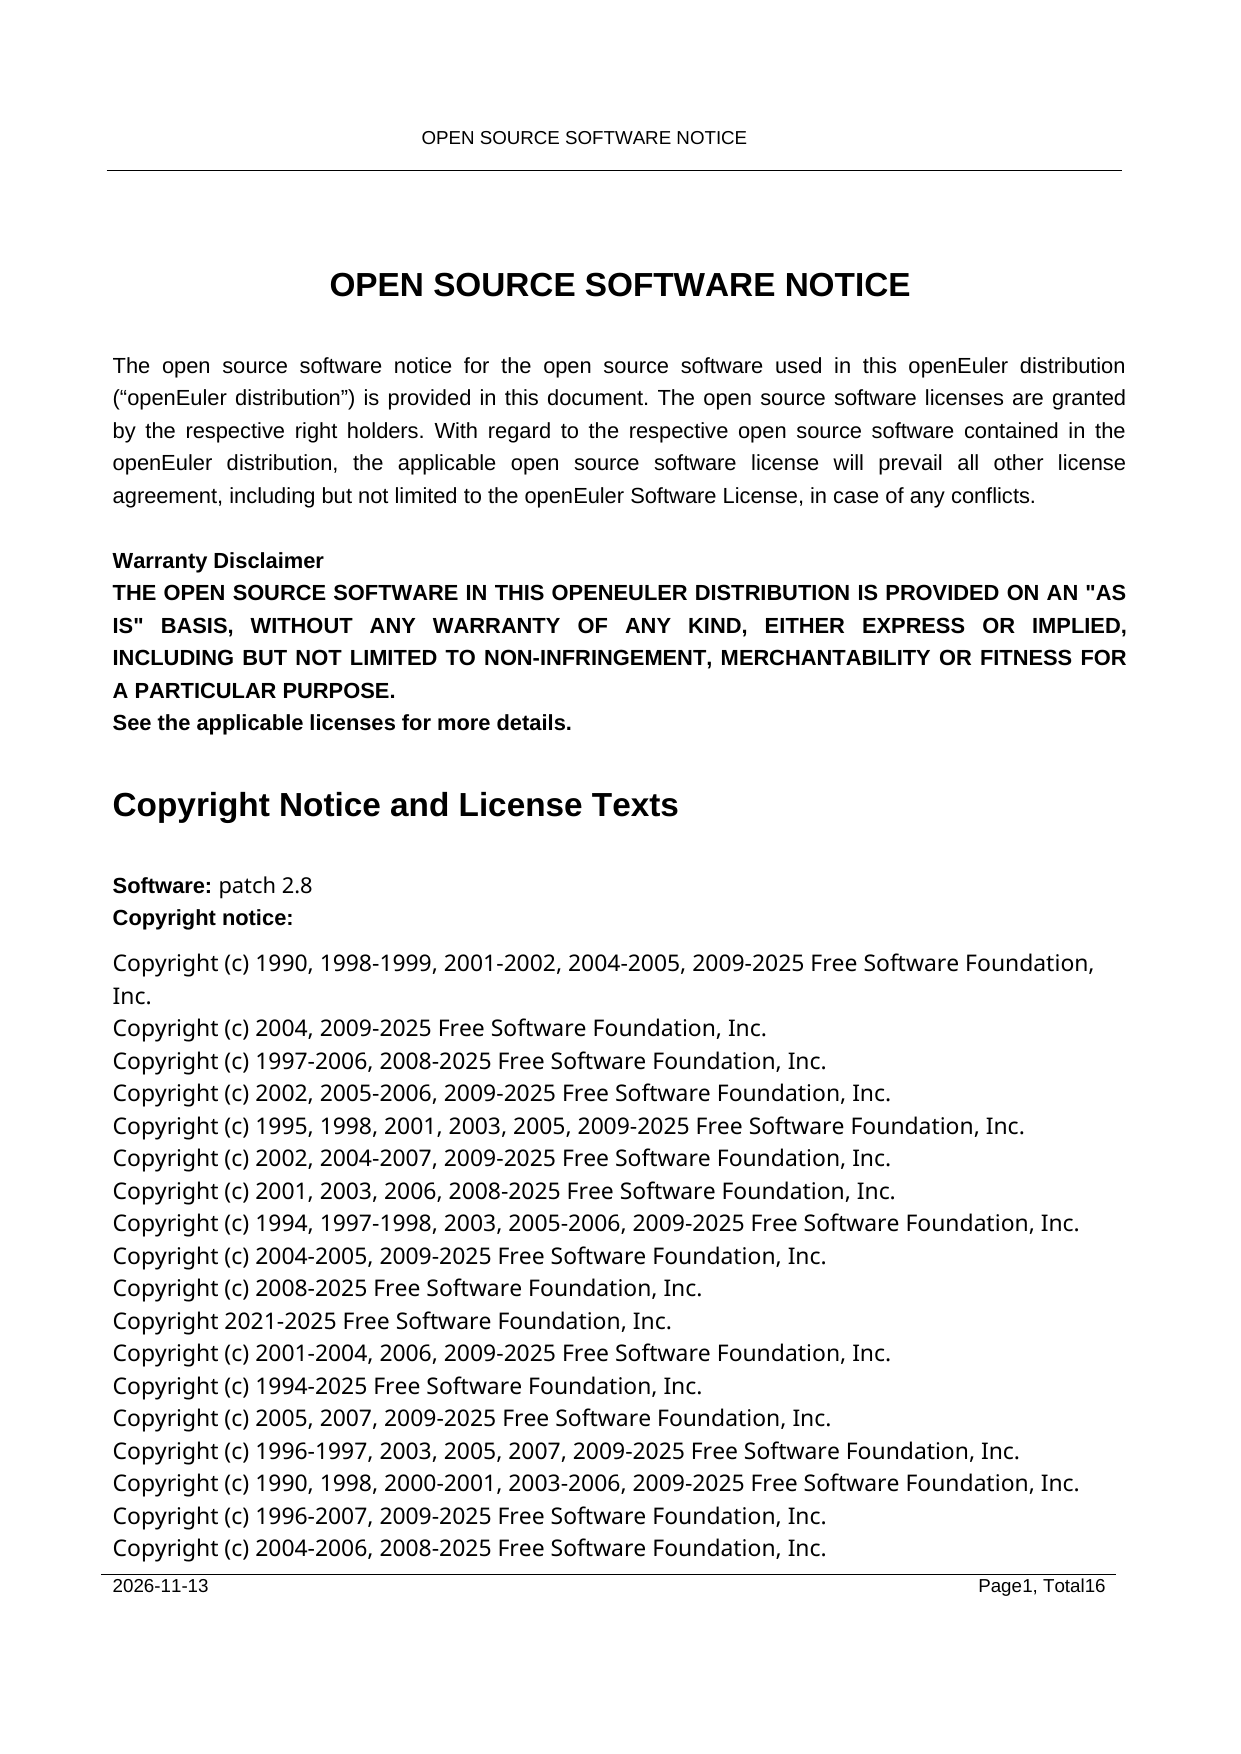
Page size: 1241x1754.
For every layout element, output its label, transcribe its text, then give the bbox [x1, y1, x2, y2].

text The open source software notice for the open source software used in this openEuler distribution (“openEuler distribution”) is provided in this document. The open source software licenses are granted by the respective right holders. With regard to the respective open source software contained in the openEuler distribution, the applicable open source software license will prevail all other license agreement, including but not limited to the openEuler Software License, in case of any conflicts. [112, 349, 1128, 511]
title Software: patch 2.8 [112, 869, 1128, 901]
text THE OPEN SOURCE SOFTWARE IN THIS OPENEULER DISTRIBUTION IS PROVIDED ON AN "AS IS" BASIS, WITHOUT ANY WARRANTY OF ANY KIND, EITHER EXPRESS OR IMPLIED, INCLUDING BUT NOT LIMITED TO NON-INFRINGEMENT, MERCHANTABILITY OR FITNESS FOR A PARTICULAR PURPOSE. See the applicable licenses for more details. [112, 576, 1128, 739]
text OPEN SOURCE SOFTWARE NOTICE [112, 251, 1128, 316]
text Copyright Notice and License Texts [112, 771, 1128, 836]
text Warranty Disclaimer [112, 544, 1128, 576]
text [112, 947, 1128, 1564]
text Copyright notice: [112, 901, 1128, 934]
